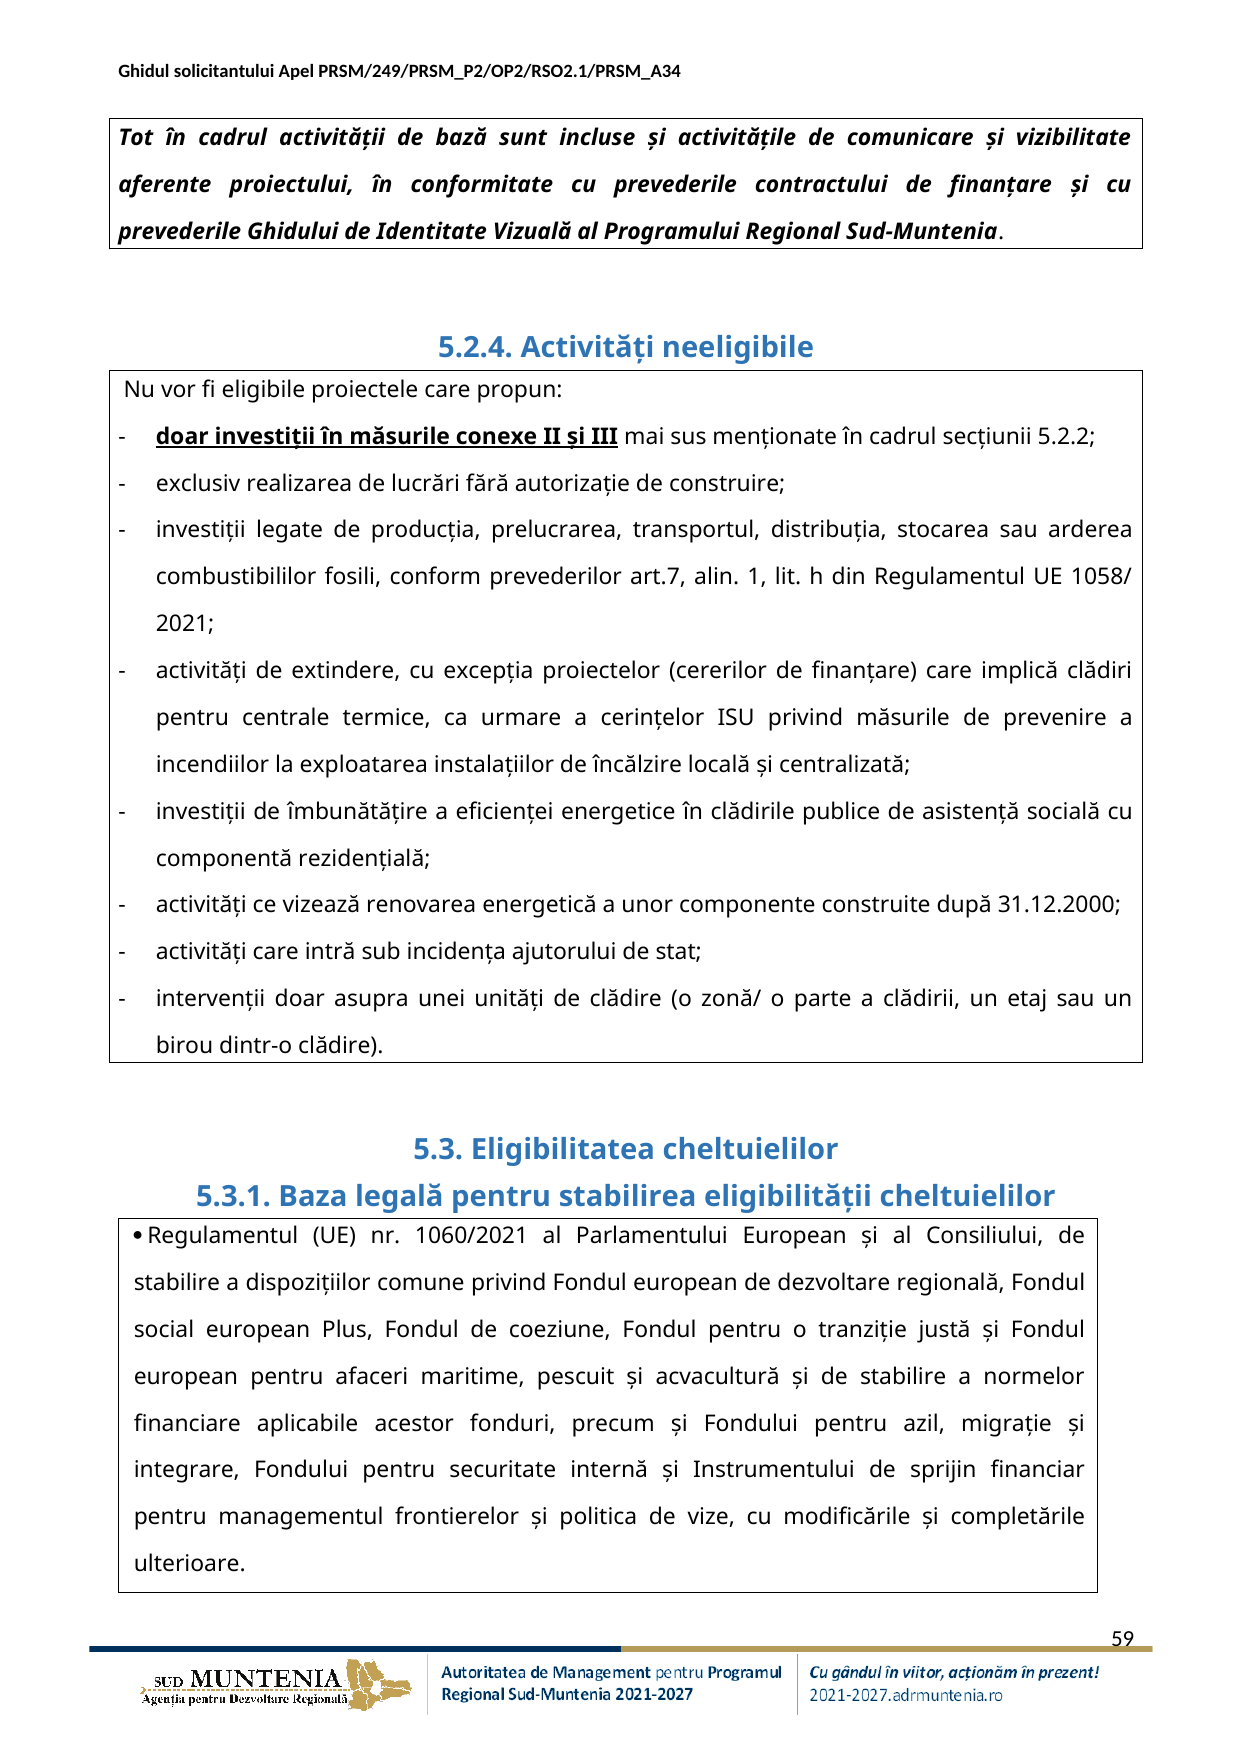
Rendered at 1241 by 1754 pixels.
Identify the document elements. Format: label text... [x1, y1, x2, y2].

subtitle 5.2.4. Activități neeligibile [118, 327, 1134, 366]
text Tot în cadrul activității de bază sunt incluse și activitățile de comunicare și vizibilitate aferente proiectului, în conformitate cu prevederile contractului de finanţare și cu prevederile Ghidului de Identitate Vizuală al Programului Regional Sud-Muntenia. [110, 119, 1142, 248]
list doar investiții în măsurile conexe II și III mai sus menționate în cadrul secțiunii 5.2.2; [110, 416, 1142, 451]
list exclusiv realizarea de lucrări fără autorizație de construire; [110, 463, 1142, 498]
list activități de extindere, cu excepția proiectelor (cererilor de finanțare) care implică clădiri pentru centrale termice, ca urmare a cerințelor ISU privind măsurile de prevenire a incendiilor la exploatarea instalațiilor de încălzire locală și centralizată; [110, 651, 1142, 779]
list intervenții doar asupra unei unități de clădire (o zonă/ o parte a clădirii, un etaj sau un birou dintr-o clădire). [110, 979, 1142, 1062]
text Nu vor fi eligibile proiectele care propun: [110, 371, 1142, 404]
list investiții legate de producția, prelucrarea, transportul, distribuția, stocarea sau arderea combustibililor fosili, conform prevederilor art.7, alin. 1, lit. h din Regulamentul UE 1058/ 2021; [110, 510, 1142, 638]
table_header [119, 1219, 1097, 1592]
subtitle 5.3.1. Baza legală pentru stabilirea eligibilității cheltuielilor [118, 1175, 1134, 1215]
list investiții de îmbunătățire a eficienței energetice în clădirile publice de asistență socială cu componentă rezidențială; [110, 791, 1142, 873]
list activități ce vizează renovarea energetică a unor componente construite după 31.12.2000; [110, 885, 1142, 919]
list activități care intră sub incidența ajutorului de stat; [110, 932, 1142, 966]
subtitle 5.3. Eligibilitatea cheltuielilor [118, 1128, 1134, 1168]
picture [89, 1646, 1153, 1715]
